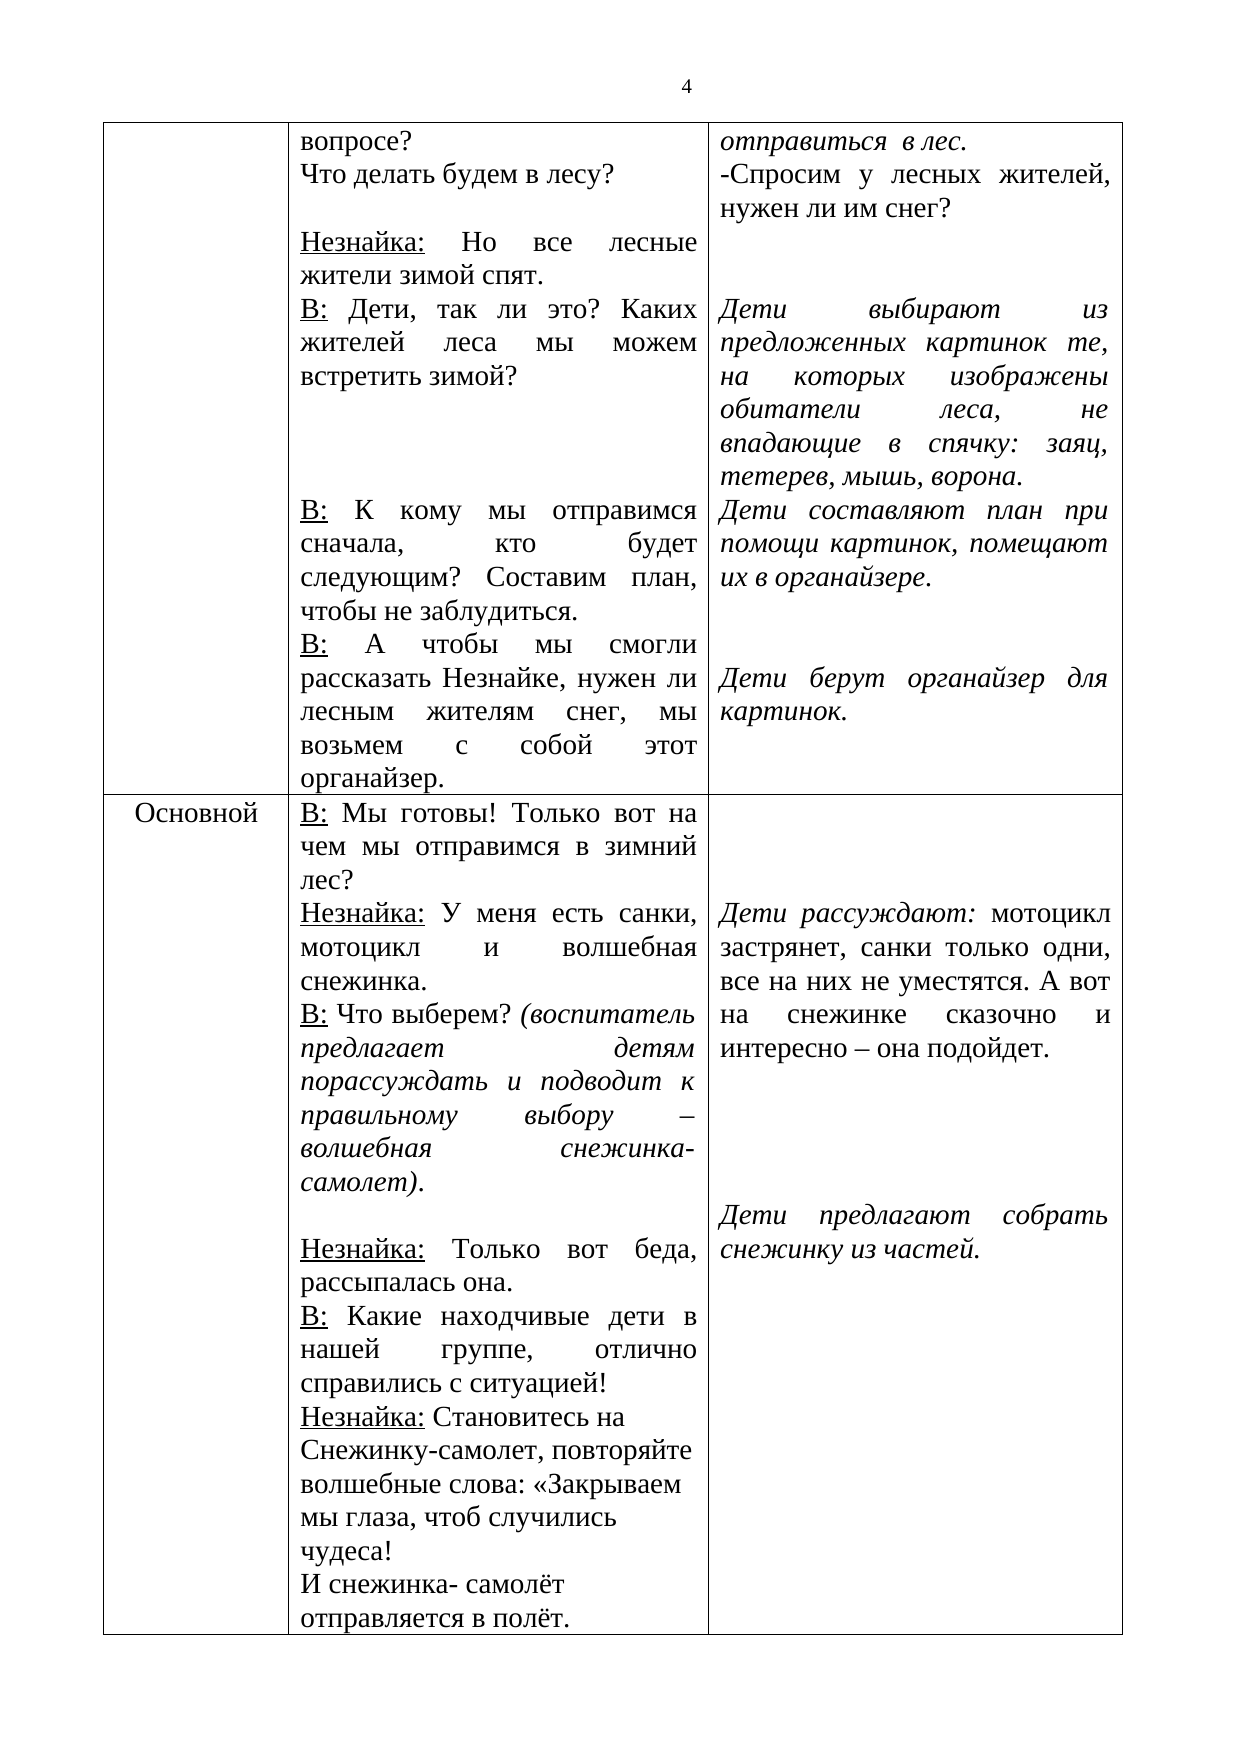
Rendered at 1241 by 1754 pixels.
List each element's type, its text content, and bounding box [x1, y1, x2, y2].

table_cell Основной [104, 795, 288, 1633]
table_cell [709, 123, 1122, 794]
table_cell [289, 795, 708, 1633]
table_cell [709, 795, 1122, 1633]
